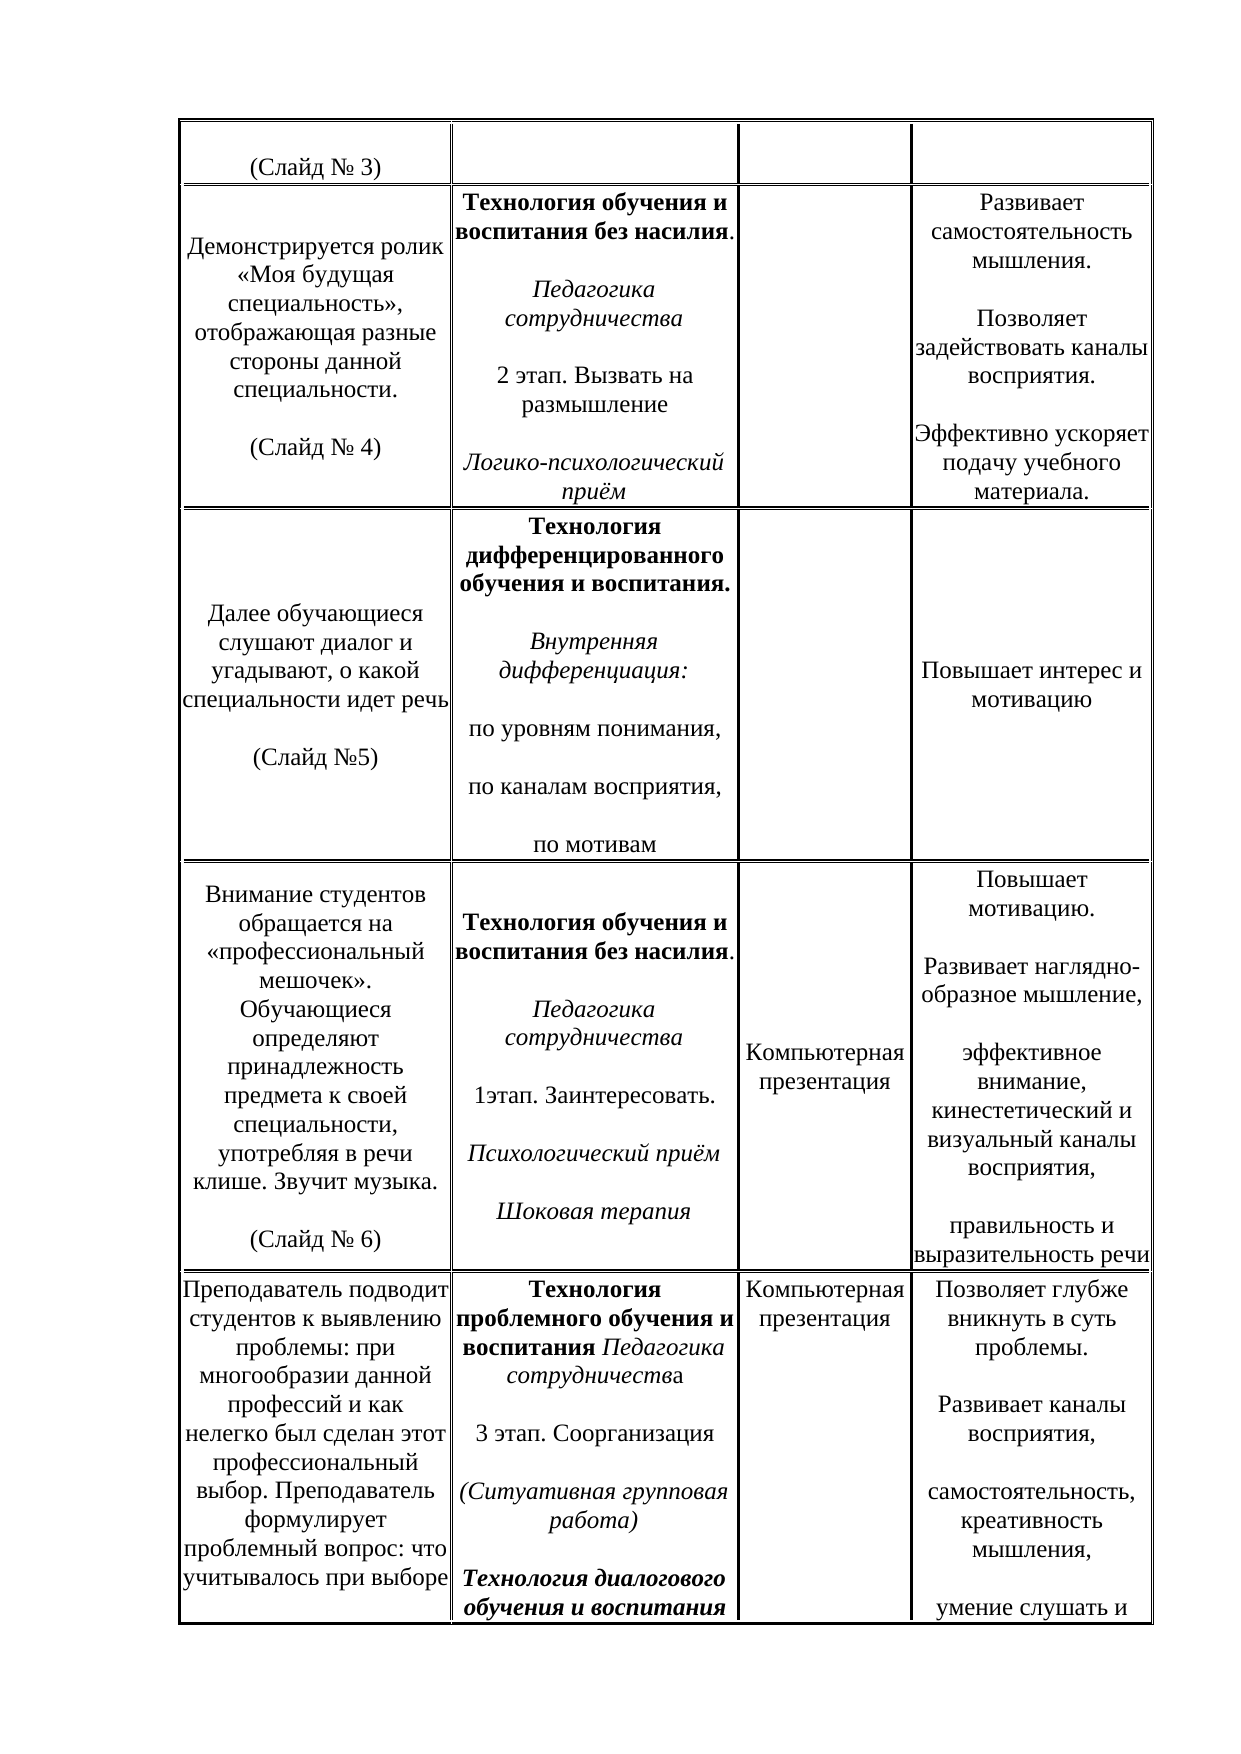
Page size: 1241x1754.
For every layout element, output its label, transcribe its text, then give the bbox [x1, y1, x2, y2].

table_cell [911, 1269, 1151, 1622]
table_cell Технология дифференцированного обучения и воспитания. Внутренняя дифференциация: по уровням понимания, по каналам восприятия, по мотивам [453, 510, 737, 859]
table_cell Технология обучения и воспитания без насилия. Педагогика сотрудничества 2 этап. Вызвать на размышление Логико-психологический приём [453, 186, 737, 506]
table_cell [451, 122, 738, 182]
table_cell [740, 510, 910, 859]
table_cell Демонстрируется ролик «Моя будущая специальность», отображающая разные стороны данной специальности. (Слайд № 4) [181, 183, 450, 506]
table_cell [911, 122, 1151, 182]
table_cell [451, 1273, 738, 1622]
table_cell Далее обучающиеся слушают диалог и угадывают, о какой специальности идет речь (Слайд №5) [181, 506, 450, 859]
table_cell Внимание студентов обращается на «профессиональный мешочек». Обучающиеся определяют принадлежность предмета к своей специальности, употребляя в речи клише. Звучит музыка. (Слайд № 6) [181, 859, 450, 1269]
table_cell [181, 1269, 451, 1622]
table_cell Технология обучения и воспитания без насилия. Педагогика сотрудничества 1этап. Заинтересовать. Психологический приём Шоковая терапия [453, 863, 737, 1269]
table_cell Повышает мотивацию. Развивает наглядно-образное мышление, эффективное внимание, кинестетический и визуальный каналы восприятия, правильность и выразительность речи [913, 859, 1151, 1269]
table_cell Повышает интерес и мотивацию [913, 506, 1151, 859]
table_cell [181, 122, 451, 182]
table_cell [738, 1273, 911, 1622]
table_cell Компьютерная презентация [740, 863, 910, 1269]
table_cell [740, 186, 910, 506]
table_cell Развивает самостоятельность мышления. Позволяет задействовать каналы восприятия. Эффективно ускоряет подачу учебного материала. [913, 183, 1151, 506]
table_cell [738, 122, 911, 182]
